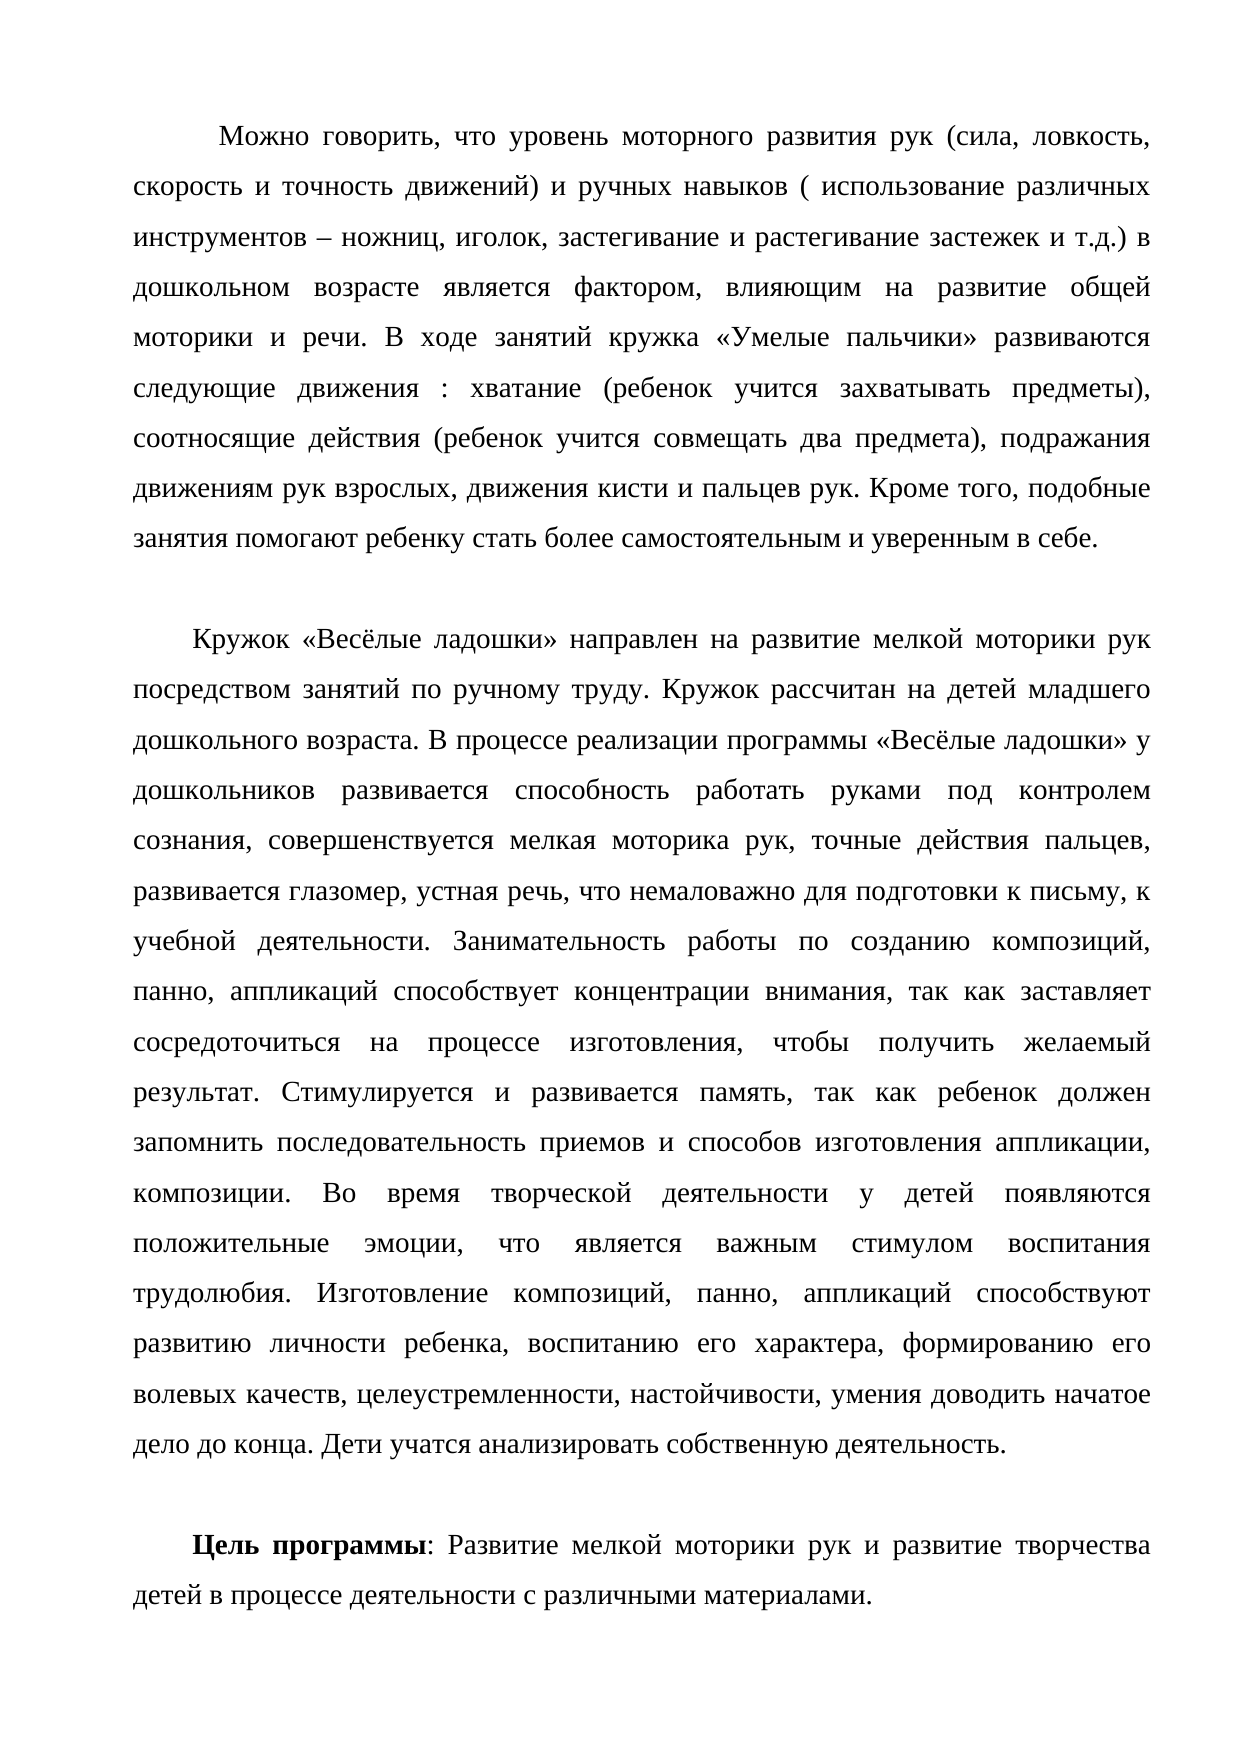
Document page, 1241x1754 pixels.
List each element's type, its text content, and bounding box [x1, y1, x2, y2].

text Кружок «Весёлые ладошки» направлен на развитие мелкой моторики рук посредством занятий по ручному труду. Кружок рассчитан на детей младшего дошкольного возраста. В процессе реализации программы «Весёлые ладошки» у дошкольников развивается способность работать руками под контролем сознания, совершенствуется мелкая моторика рук, точные действия пальцев, развивается глазомер, устная речь, что немаловажно для подготовки к письму, к учебной деятельности. Занимательность работы по созданию композиций, панно, аппликаций способствует концентрации внимания, так как заставляет сосредоточиться на процессе изготовления, чтобы получить желаемый результат. Стимулируется и развивается память, так как ребенок должен запомнить последовательность приемов и способов изготовления аппликации, композиции. Во время творческой деятельности у детей появляются положительные эмоции, что является важным стимулом воспитания трудолюбия. Изготовление композиций, панно, аппликаций способствуют развитию личности ребенка, воспитанию его характера, формированию его волевых качеств, целеустремленности, настойчивости, умения доводить начатое дело до конца. Дети учатся анализировать собственную деятельность. [133, 621, 1152, 1460]
text Цель программы: Развитие мелкой моторики рук и развитие творчества детей в процессе деятельности с различными материалами. [133, 1527, 1152, 1611]
list Можно говорить, что уровень моторного развития рук (сила, ловкость, скорость и точность движений) и ручных навыков ( использование различных инструментов – ножниц, иголок, застегивание и растегивание застежек и т.д.) в дошкольном возрасте является фактором, влияющим на развитие общей моторики и речи. В ходе занятий кружка «Умелые пальчики» развиваются следующие движения : хватание (ребенок учится захватывать предметы), соотносящие действия (ребенок учится совмещать два предмета), подражания движениям рук взрослых, движения кисти и пальцев рук. Кроме того, подобные занятия помогают ребенку стать более самостоятельным и уверенным в себе. [133, 118, 1152, 554]
